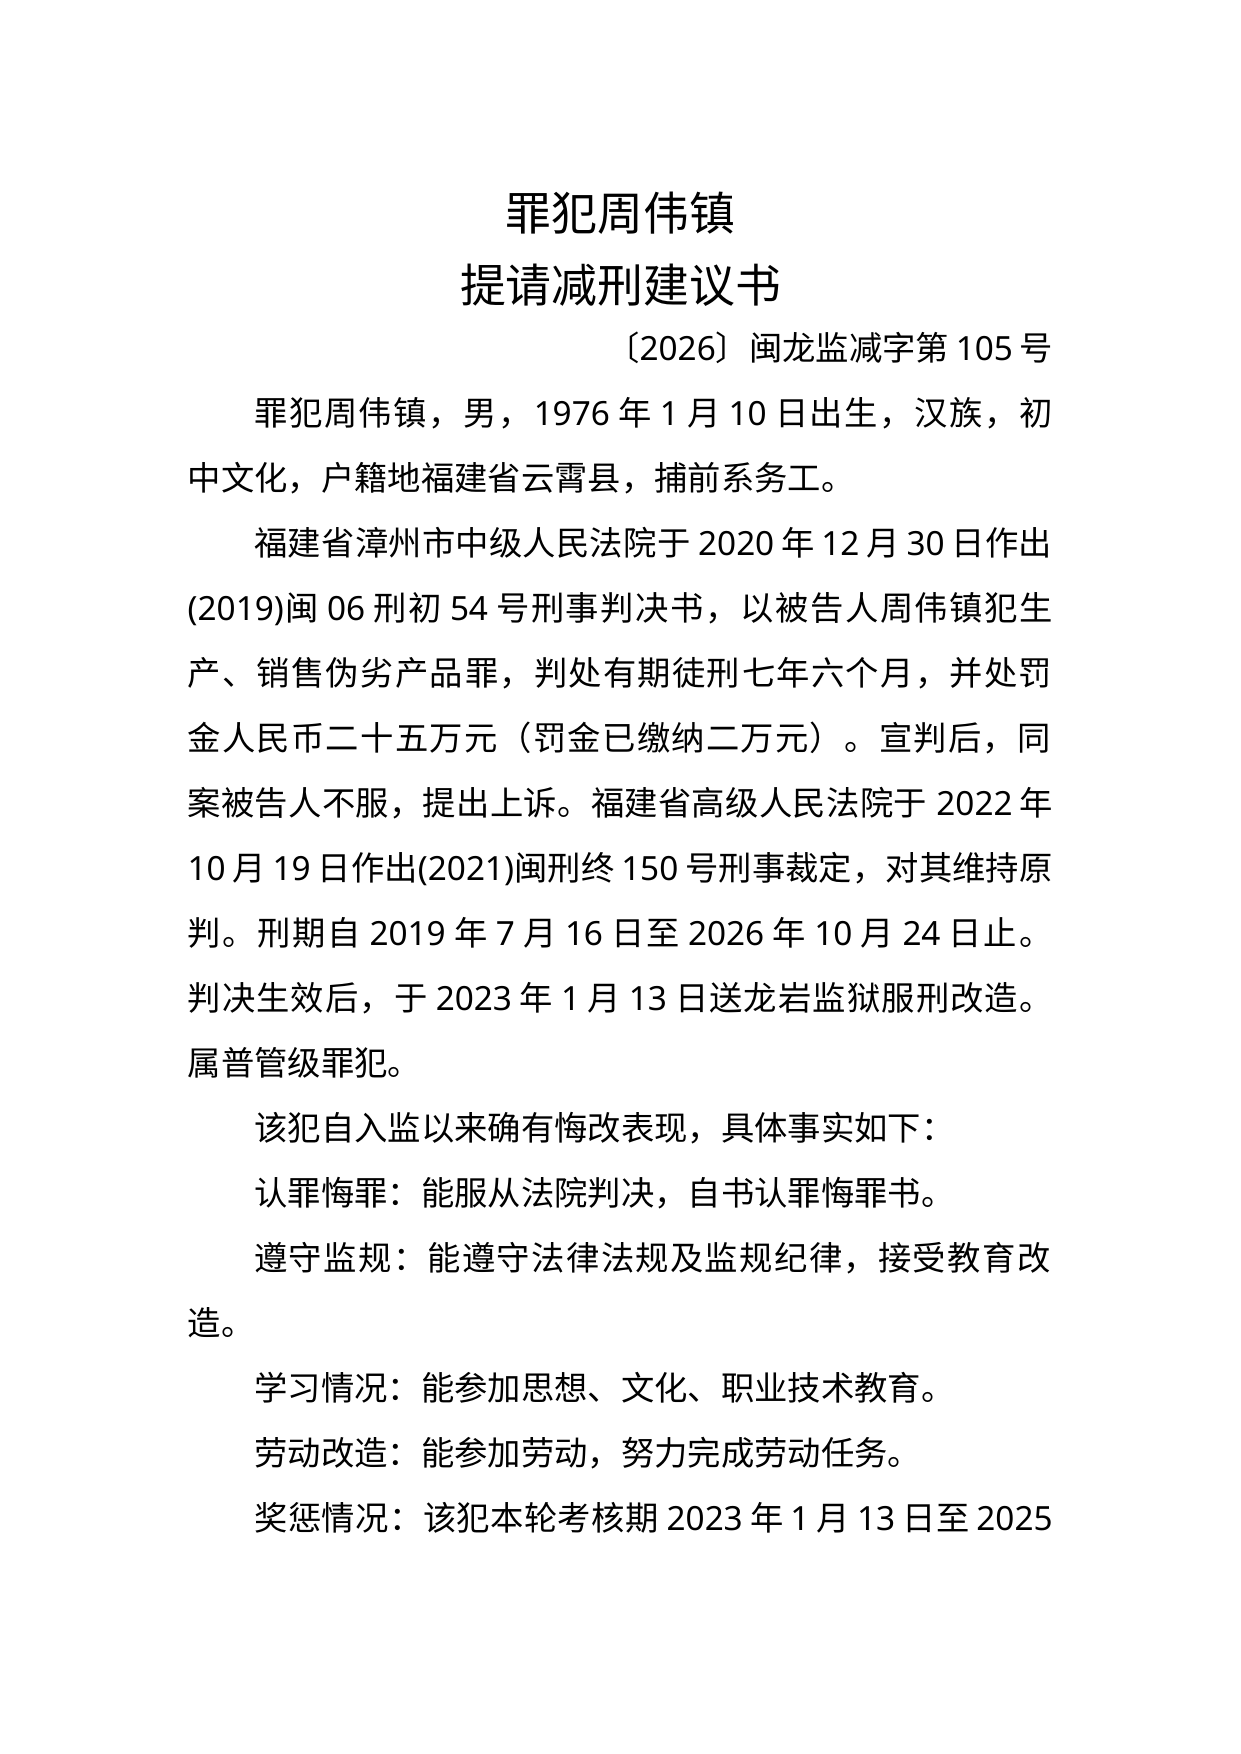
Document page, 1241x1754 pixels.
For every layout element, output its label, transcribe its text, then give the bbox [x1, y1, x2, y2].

text 认罪悔罪：能服从法院判决，自书认罪悔罪书。 [187, 1159, 1053, 1224]
text 提请减刑建议书 [187, 259, 1053, 314]
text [187, 1484, 1053, 1549]
text 福建省漳州市中级人民法院于2020年12月30日作出(2019)闽06刑初54号刑事判决书，以被告人周伟镇犯生产、销售伪劣产品罪，判处有期徒刑七年六个月，并处罚金人民币二十五万元（罚金已缴纳二万元）。宣判后，同案被告人不服，提出上诉。福建省高级人民法院于2022年10月19日作出(2021)闽刑终150号刑事裁定，对其维持原判。刑期自2019年7月16日至2026年10月24日止。判决生效后，于2023年1月13日送龙岩监狱服刑改造。属普管级罪犯。 [187, 509, 1053, 1094]
text 该犯自入监以来确有悔改表现，具体事实如下： [187, 1094, 1053, 1159]
text 学习情况：能参加思想、文化、职业技术教育。 [187, 1354, 1053, 1419]
text 遵守监规：能遵守法律法规及监规纪律，接受教育改造。 [187, 1224, 1053, 1354]
text 〔2026〕闽龙监减字第105号 [187, 314, 1053, 379]
text 劳动改造：能参加劳动，努力完成劳动任务。 [187, 1419, 1053, 1484]
text 罪犯周伟镇，男，1976年1月10日出生，汉族，初中文化，户籍地福建省云霄县，捕前系务工。 [187, 379, 1053, 509]
text 罪犯周伟镇 [187, 162, 1053, 259]
